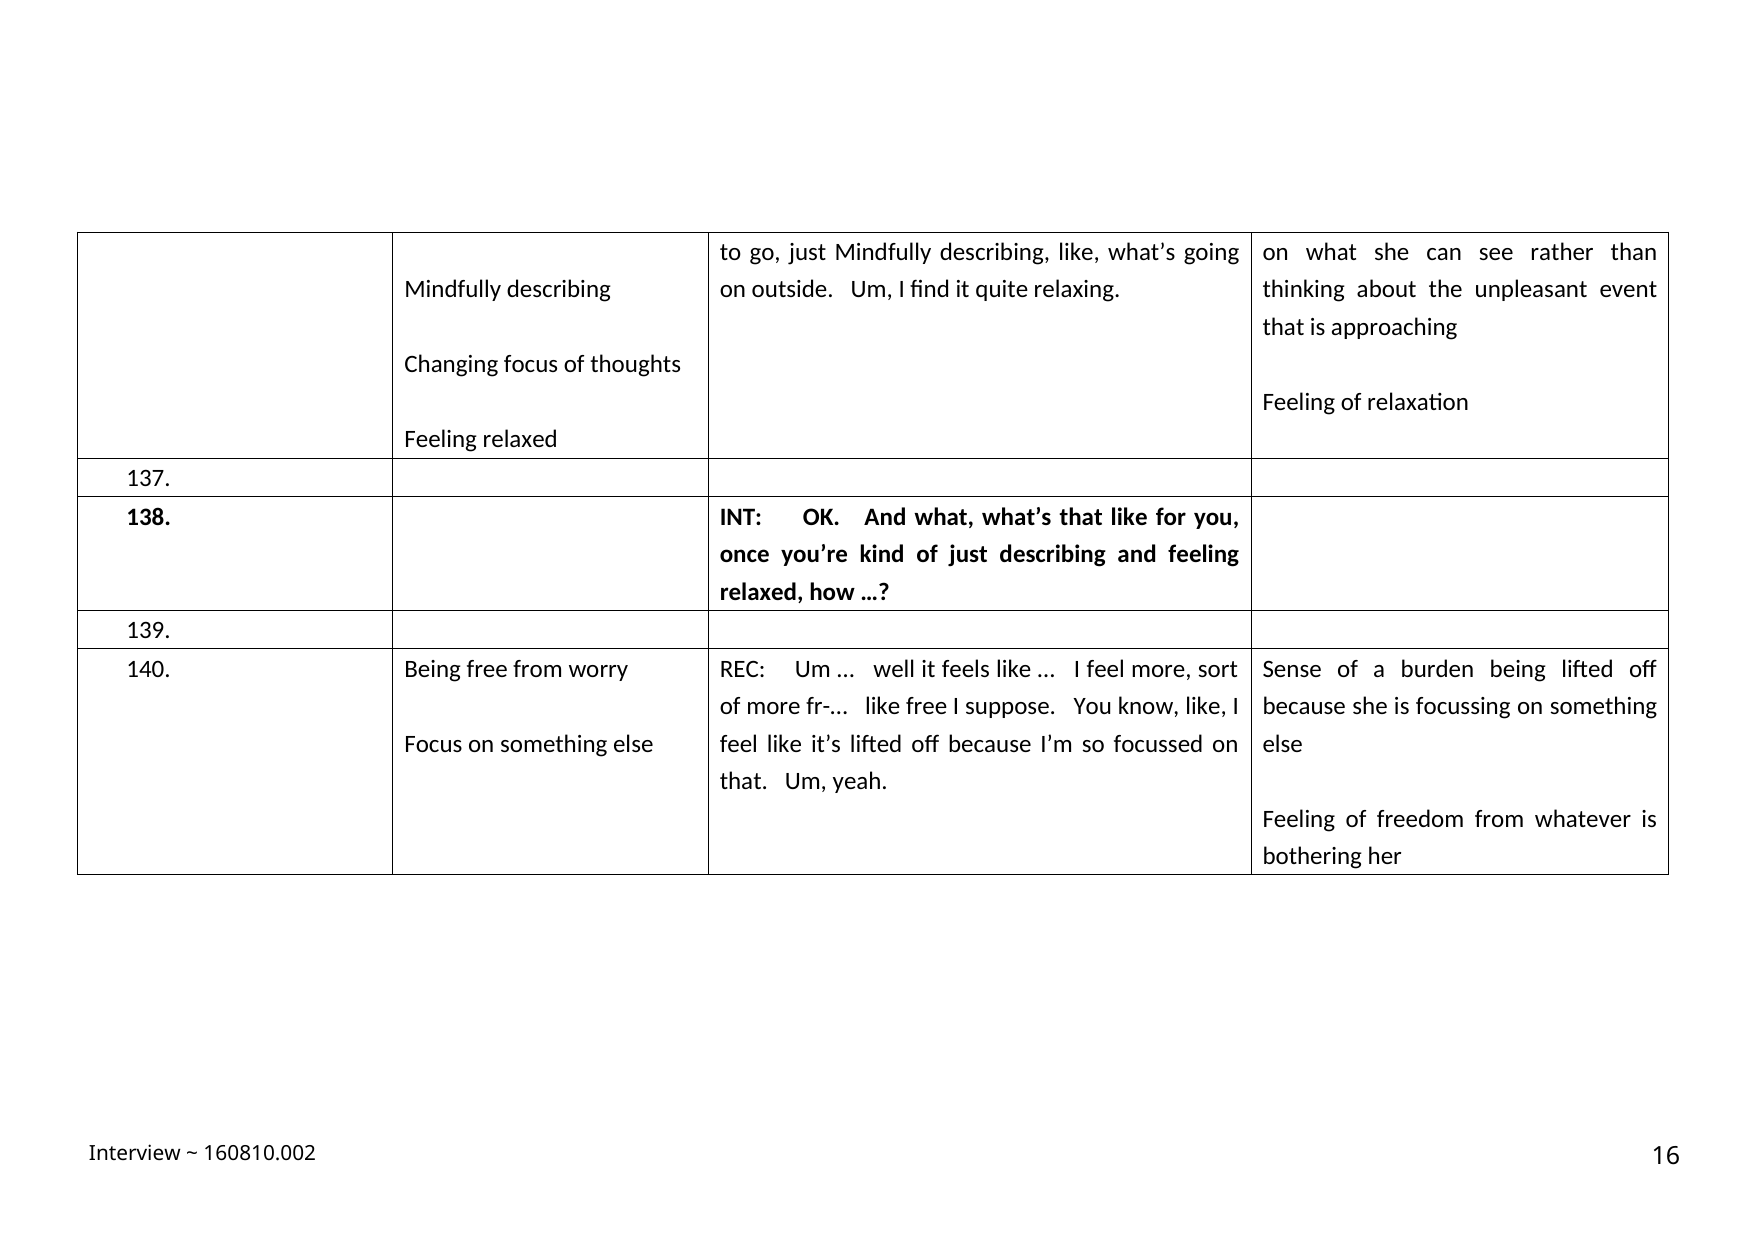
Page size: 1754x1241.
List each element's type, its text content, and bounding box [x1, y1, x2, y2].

table_cell [78, 459, 392, 496]
table_cell [393, 497, 708, 610]
table_cell [393, 611, 708, 648]
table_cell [393, 233, 708, 458]
table_cell [393, 459, 708, 496]
table_cell Being free from worry Focus on something else [393, 649, 708, 874]
table_cell [1252, 497, 1668, 610]
table_cell Sense of a burden being lifted off because she is focussing on something else Feeling of freedom from whatever is bothering her [1252, 649, 1668, 874]
table_cell [78, 611, 392, 648]
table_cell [709, 233, 1251, 458]
table_cell [709, 459, 1251, 496]
table_cell [1252, 611, 1668, 648]
table_cell [78, 649, 392, 874]
table_cell REC: Um … well it feels like … I feel more, sort of more fr-… like free I suppose. You know, like, I feel like it’s lifted off because I’m so focussed on that. Um, yeah. [709, 649, 1251, 874]
table_cell [709, 611, 1251, 648]
table_cell [1252, 459, 1668, 496]
table_cell [78, 233, 392, 458]
table_cell INT: OK. And what, what’s that like for you, once you’re kind of just describing and feeling relaxed, how …? [709, 497, 1251, 610]
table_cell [1252, 233, 1668, 458]
table_cell [78, 497, 392, 610]
